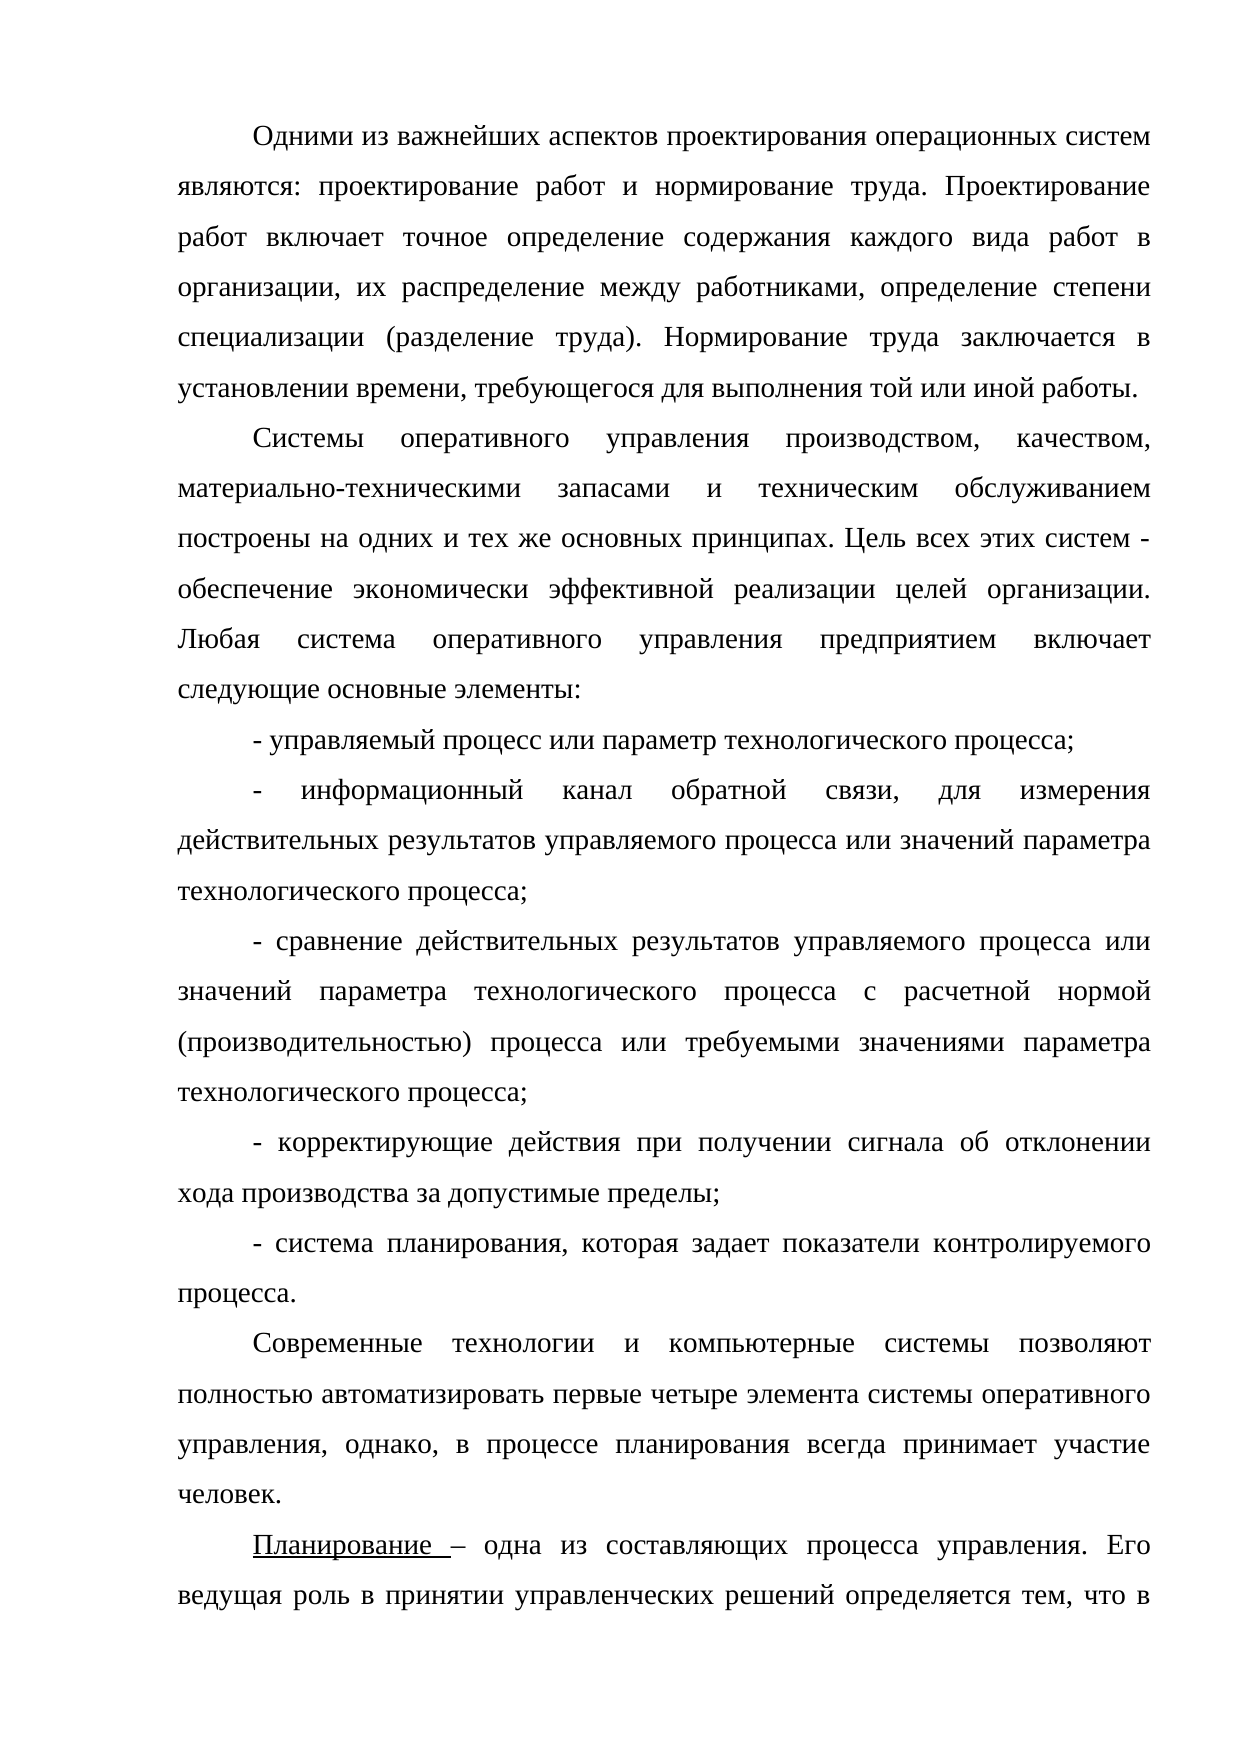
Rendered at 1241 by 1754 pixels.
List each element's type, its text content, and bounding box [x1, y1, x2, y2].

text Одними из важнейших аспектов проектирования операционных систем являются: проектирование работ и нормирование труда. Проектирование работ включает точное определение содержания каждого вида работ в организации, их распределение между работниками, определение степени специализации (разделение труда). Нормирование труда заключается в установлении времени, требующегося для выполнения той или иной работы. [177, 118, 1152, 403]
text - управляемый процесс или параметр технологического процесса; [177, 722, 1152, 755]
text - система планирования, которая задает показатели контролируемого процесса. [177, 1225, 1152, 1309]
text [177, 1527, 1152, 1611]
text Системы оперативного управления производством, качеством, материально-техническими запасами и техническим обслуживанием построены на одних и тех же основных принципах. Цель всех этих систем - обеспечение экономически эффективной реализации целей организации. Любая система оперативного управления предприятием включает следующие основные элементы: [177, 420, 1152, 705]
text - сравнение действительных результатов управляемого процесса или значений параметра технологического процесса с расчетной нормой (производительностью) процесса или требуемыми значениями параметра технологического процесса; [177, 923, 1152, 1108]
text Современные технологии и компьютерные системы позволяют полностью автоматизировать первые четыре элемента системы оперативного управления, однако, в процессе планирования всегда принимает участие человек. [177, 1326, 1152, 1510]
text - корректирующие действия при получении сигнала об отклонении хода производства за допустимые пределы; [177, 1124, 1152, 1208]
text - информационный канал обратной связи, для измерения действительных результатов управляемого процесса или значений параметра технологического процесса; [177, 772, 1152, 906]
